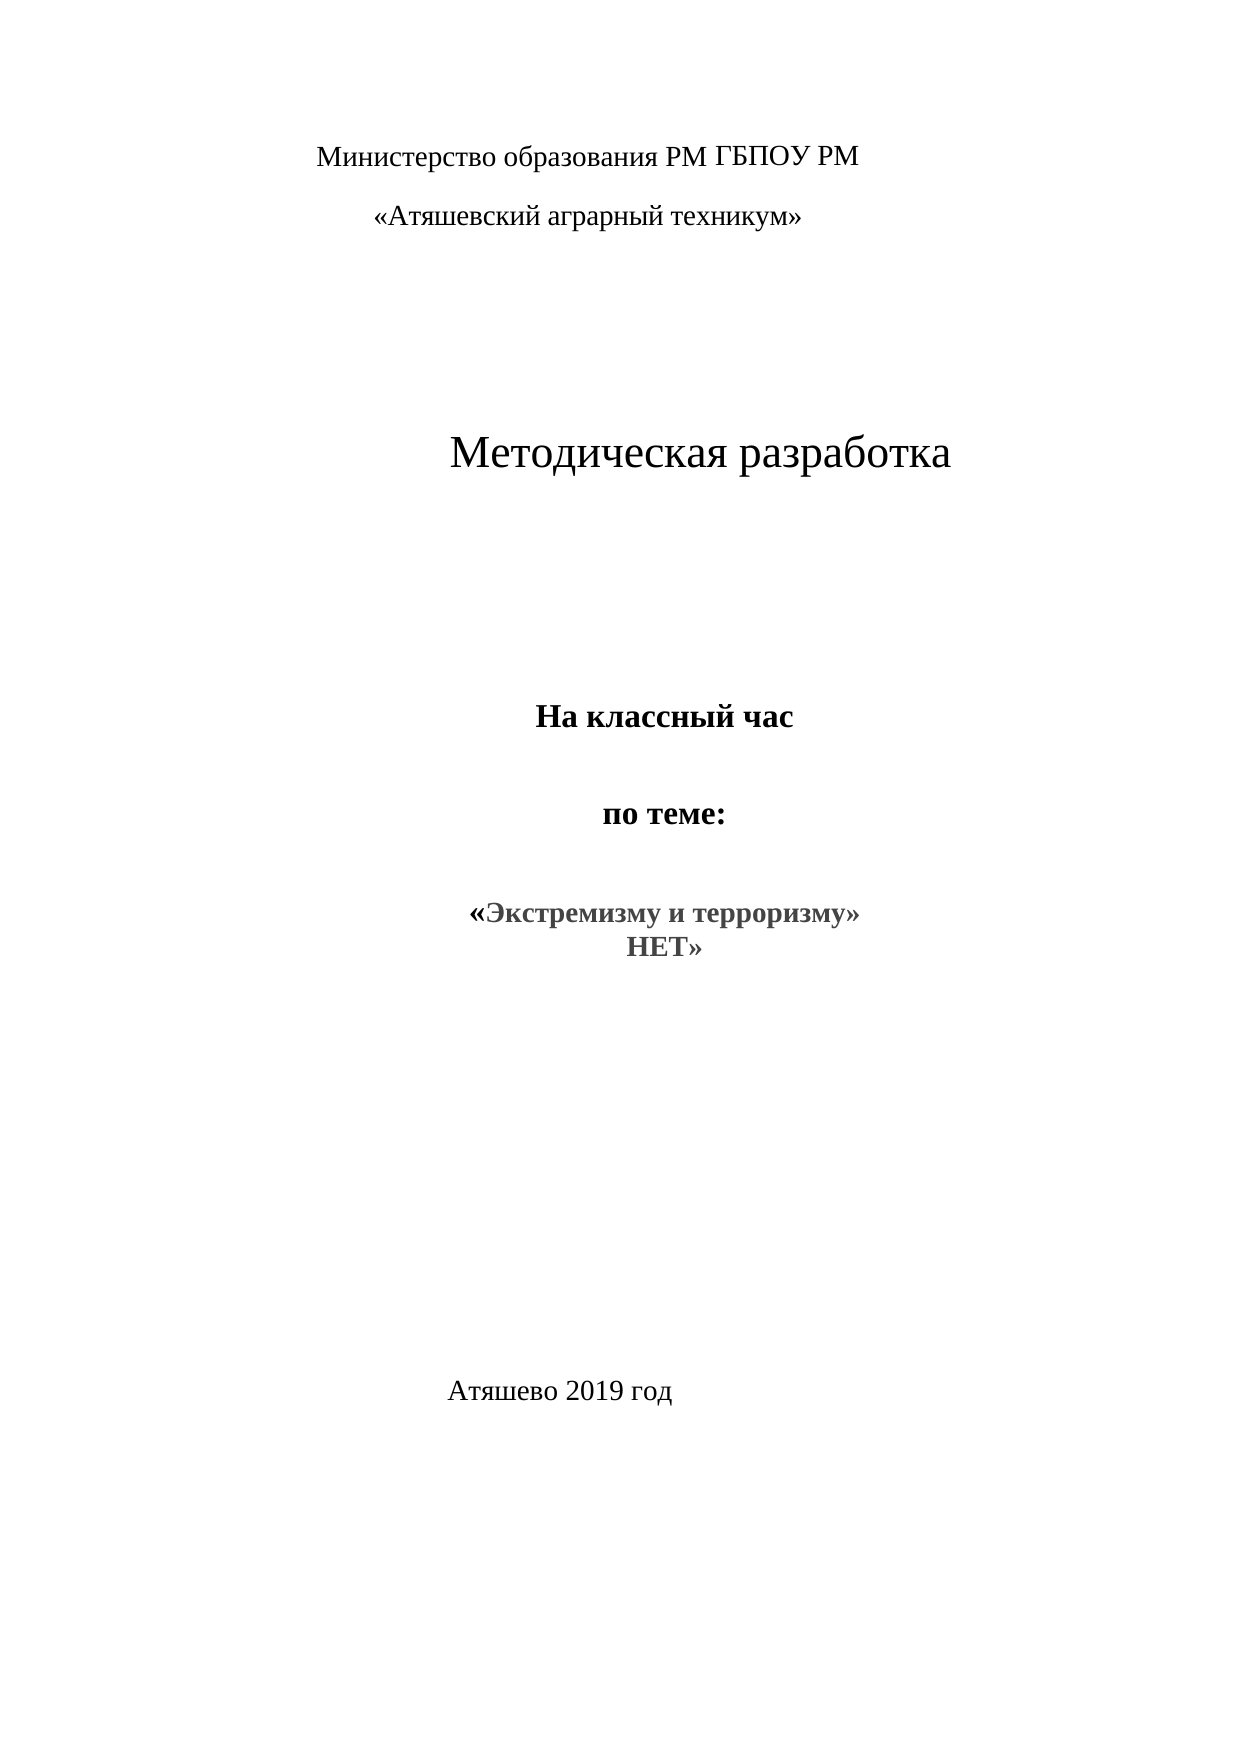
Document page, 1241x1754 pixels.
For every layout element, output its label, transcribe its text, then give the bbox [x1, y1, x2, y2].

text «Экстремизму и терроризму» [177, 891, 1152, 929]
text Методическая разработка [177, 418, 998, 478]
text На классный час [177, 696, 1152, 734]
text по теме: [177, 794, 1152, 832]
text Министерство образования РМ ГБПОУ РМ «Атяшевский аграрный техникум» [177, 118, 998, 237]
text НЕТ» [177, 929, 1152, 963]
text Атяшево 2019 год [177, 1373, 1152, 1406]
